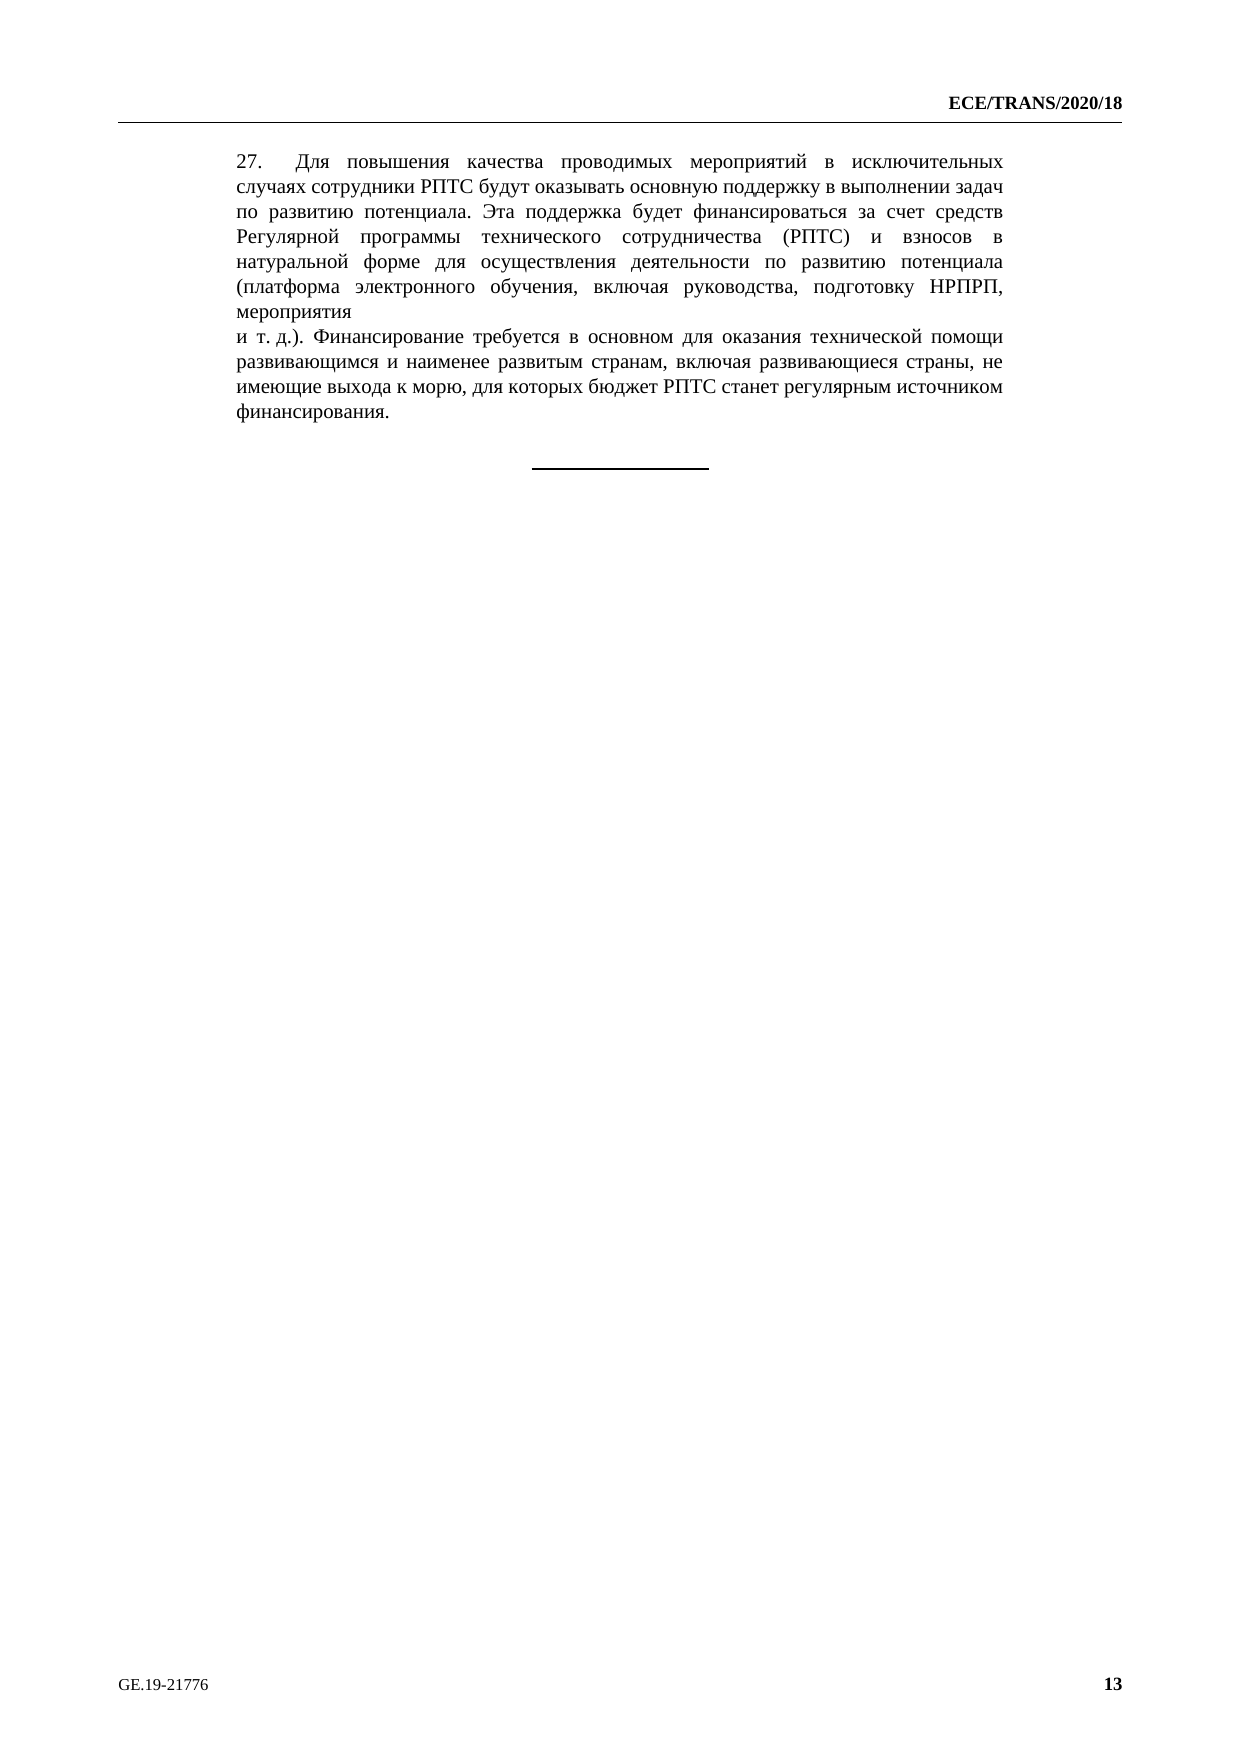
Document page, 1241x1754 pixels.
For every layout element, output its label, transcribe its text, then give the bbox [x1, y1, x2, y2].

text 27. Для повышения качества проводимых мероприятий в исключительных случаях сотрудники РПТС будут оказывать основную поддержку в выполнении задач по развитию потенциала. Эта поддержка будет финансироваться за счет средств Регулярной программы технического сотрудничества (РПТС) и взносов в натуральной форме для осуществления деятельности по развитию потенциала (платформа электронного обучения, включая руководства, подготовку НРПРП, мероприятия и т. д.). Финансирование требуется в основном для оказания технической помощи развивающимся и наименее развитым странам, включая развивающиеся страны, не имеющие выхода к морю, для которых бюджет РПТС станет регулярным источником финансирования. [236, 148, 1004, 423]
